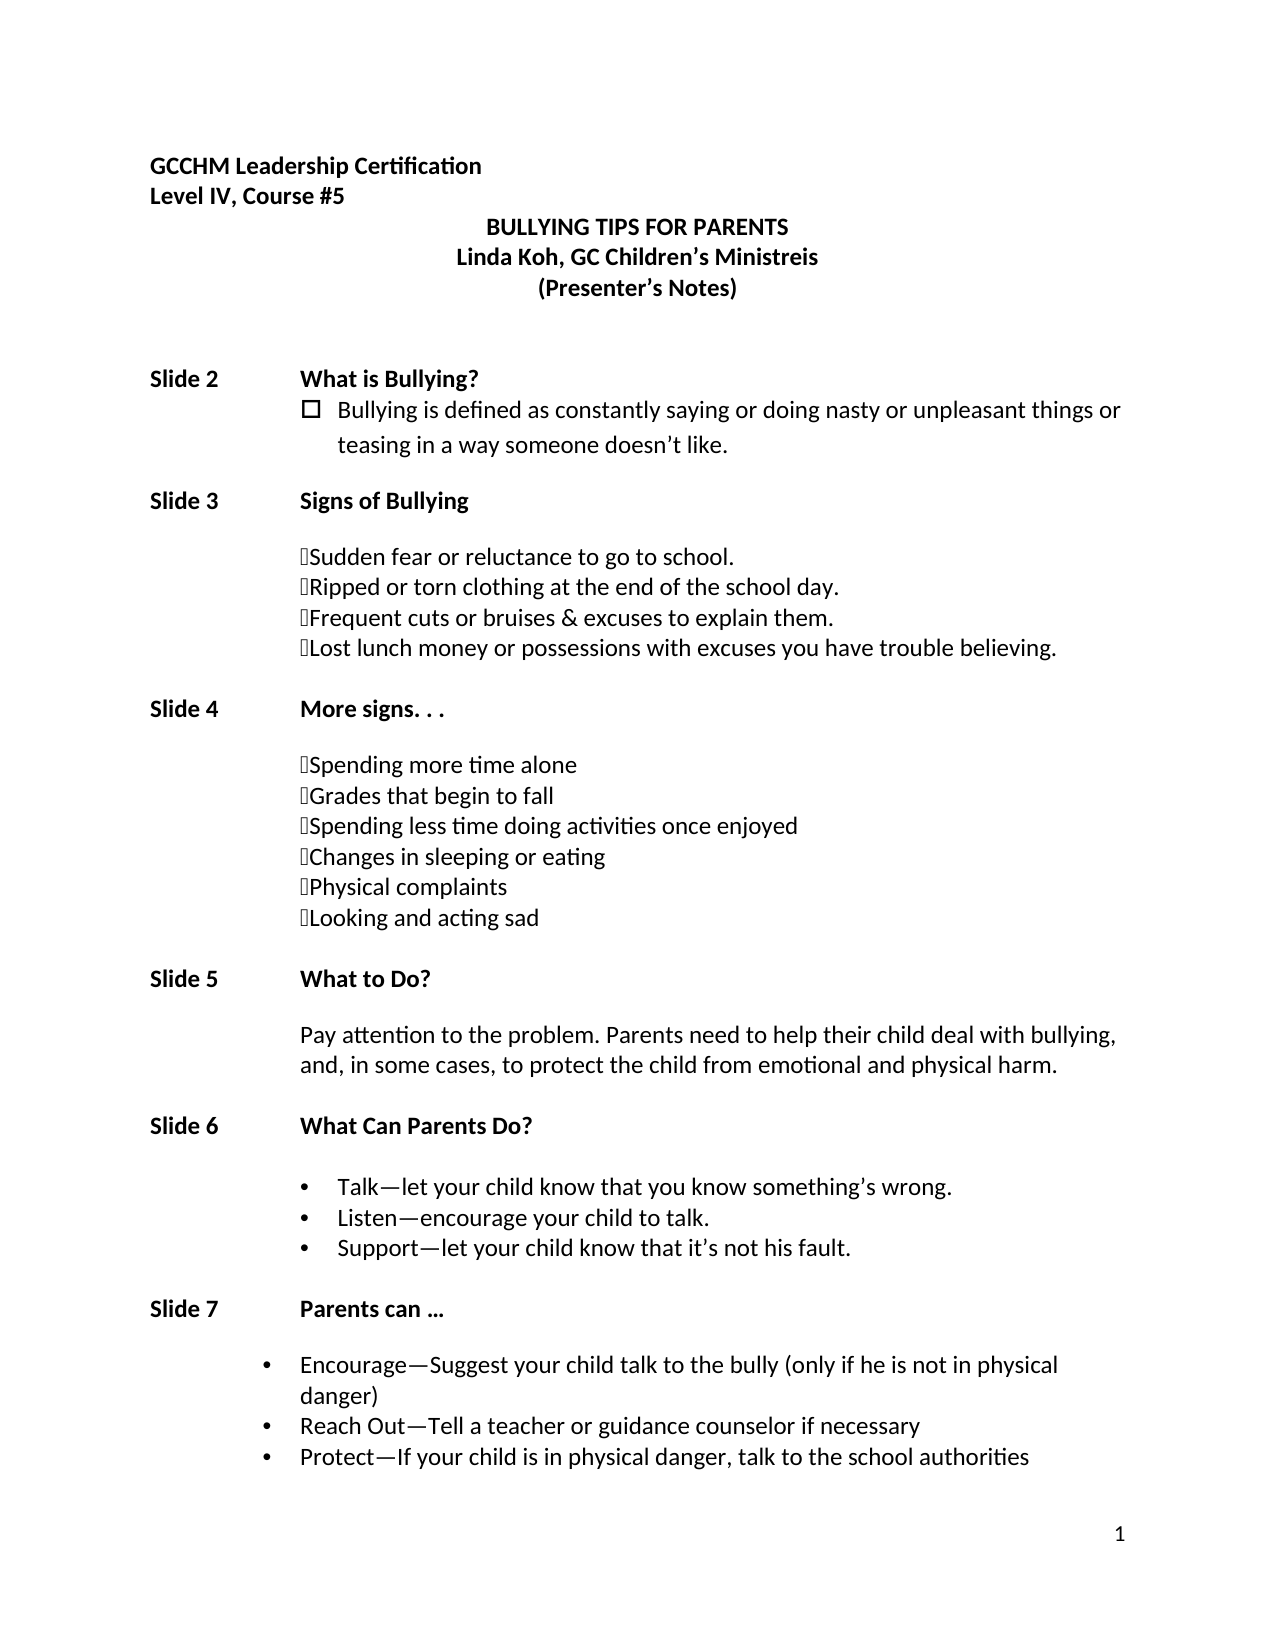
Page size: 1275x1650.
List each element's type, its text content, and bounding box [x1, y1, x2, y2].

text Slide 4 More signs. . . [150, 693, 1125, 724]
text Spending less time doing activities once enjoyed [150, 810, 1125, 841]
text Level IV, Course #5 [150, 181, 1125, 211]
text Changes in sleeping or eating [150, 841, 1125, 871]
text Looking and acting sad [150, 902, 1125, 932]
text Pay attention to the problem. Parents need to help their child deal with bullying, and, in some cases, to protect the child from emotional and physical harm. [300, 1019, 1125, 1080]
text Ripped or torn clothing at the end of the school day. [150, 571, 1125, 602]
text Spending more time alone [150, 749, 1125, 780]
text Slide 2 What is Bullying? [150, 364, 1125, 394]
list Protect—If your child is in physical danger, talk to the school authorities [262, 1441, 1125, 1471]
text (Presenter’s Notes) [150, 272, 1125, 303]
text Slide 5 What to Do? [150, 963, 1125, 993]
text Linda Koh, GC Children’s Ministreis [150, 242, 1125, 272]
list Talk—let your child know that you know something’s wrong. [300, 1171, 1125, 1202]
text Frequent cuts or bruises & excuses to explain them. [150, 602, 1125, 632]
text Lost lunch money or possessions with excuses you have trouble believing. [150, 632, 1125, 663]
text BULLYING TIPS FOR PARENTS [150, 211, 1125, 242]
text Sudden fear or reluctance to go to school. [150, 541, 1125, 571]
list Encourage—Suggest your child talk to the bully (only if he is not in physical danger) [262, 1349, 1125, 1410]
text Slide 6 What Can Parents Do? [150, 1110, 1125, 1141]
text Physical complaints [150, 871, 1125, 902]
list Listen—encourage your child to talk. [300, 1202, 1125, 1232]
text Slide 3 Signs of Bullying [150, 485, 1125, 516]
text Slide 7 Parents can … [150, 1293, 1125, 1324]
text GCCHM Leadership Certification [150, 150, 1125, 181]
text Grades that begin to fall [150, 780, 1125, 810]
list Support—let your child know that it’s not his fault. [300, 1232, 1125, 1263]
list Bullying is defined as constantly saying or doing nasty or unpleasant things or teasing in a way someone doesn’t like. [300, 394, 1125, 460]
list Reach Out—Tell a teacher or guidance counselor if necessary [262, 1410, 1125, 1441]
